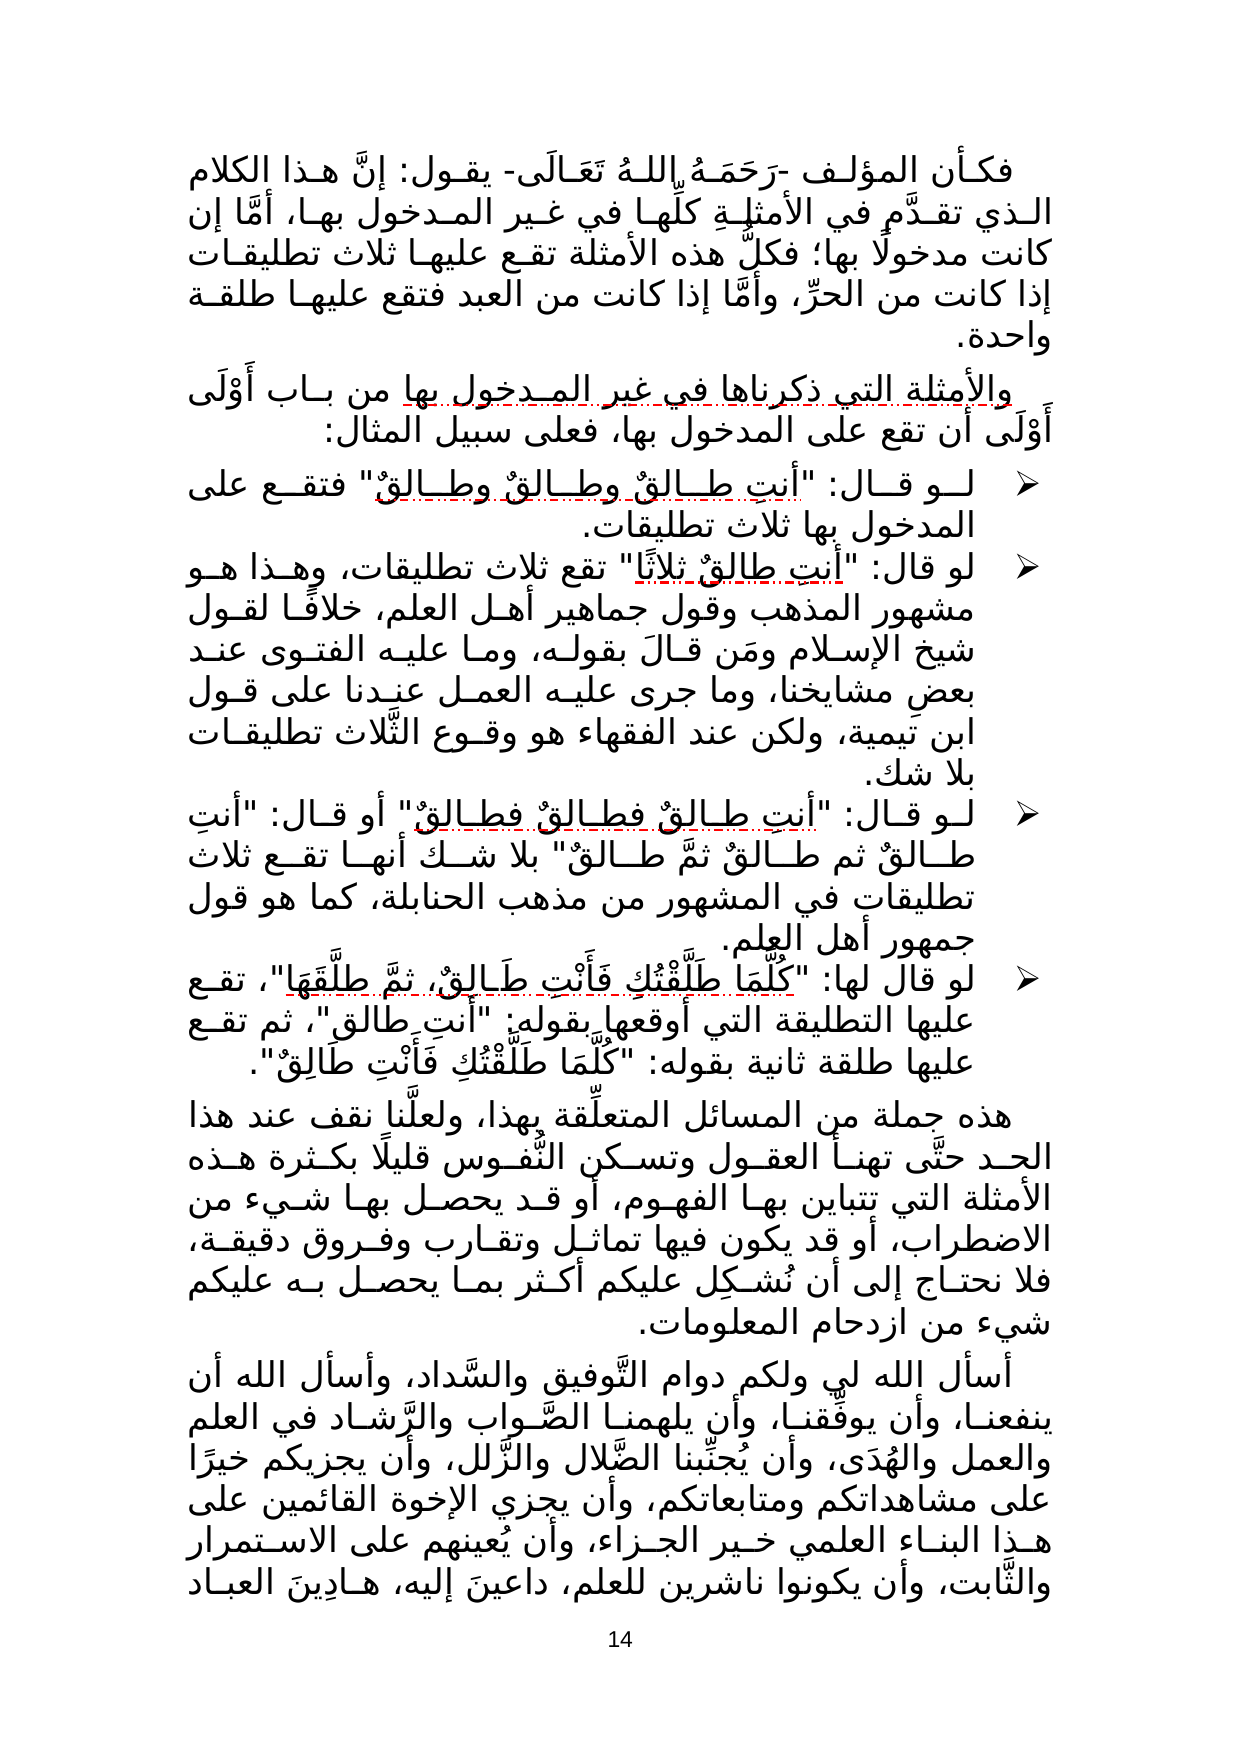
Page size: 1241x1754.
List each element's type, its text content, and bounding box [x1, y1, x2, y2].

text والأمثلة التي ذكرناها في غير المدخول بها من باب أَوْلَى أَوْلَى أن تقع على المدخول بها، فعلى سبيل المثال: [187, 369, 1053, 451]
list لو قال: "أنتِ طالقٌ وطالقٌ وطالقٌ" فتقع على المدخول بها ثلاث تطليقات. [187, 464, 1014, 546]
list لو قال: "أنتِ طالقٌ فطالقٌ فطالقٌ" أو قال: "أنتِ طالقٌ ثم طالقٌ ثمَّ طالقٌ" بلا شك أنها تقع ثلاث تطليقات في المشهور من مذهب الحنابلة، كما هو قول جمهور أهل العلم. [187, 794, 1014, 959]
text هذه جملة من المسائل المتعلِّقة بهذا، ولعلَّنا نقف عند هذا الحد حتَّى تهنأ العقول وتسكن النُّفوس قليلًا بكثرة هذه الأمثلة التي تتباين بها الفهوم، أو قد يحصل بها شيء من الاضطراب، أو قد يكون فيها تماثل وتقارب وفروق دقيقة، فلا نحتاج إلى أن نُشكِل عليكم أكثر بما يحصل به عليكم شيء من ازدحام المعلومات. [187, 1095, 1053, 1342]
list لو قال: "أنتِ طالقٌ ثلاثًا" تقع ثلاث تطليقات، وهذا هو مشهور المذهب وقول جماهير أهل العلم، خلافًا لقول شيخ الإسلام ومَن قالَ بقوله، وما عليه الفتوى عند بعضِ مشايخنا، وما جرى عليه العمل عندنا على قول ابن تيمية، ولكن عند الفقهاء هو وقوع الثَّلاث تطليقات بلا شك. [187, 546, 1014, 794]
list لو قال لها: "كُلَّمَا طَلَّقْتُكِ فَأَنْتِ طَالِقٌ، ثمَّ طلَّقَهَا"، تقع عليها التطليقة التي أوقعها بقوله: "أنتِ طالق"، ثم تقع عليها طلقة ثانية بقوله: "كُلَّمَا طَلَّقْتُكِ فَأَنْتِ طَالِقٌ". [187, 959, 1014, 1082]
text فكأن المؤلف -رَحَمَهُ اللهُ تَعَالَى- يقول: إنَّ هذا الكلام الذي تقدَّم في الأمثلةِ كلِّها في غير المدخول بها، أمَّا إن كانت مدخولًا بها؛ فكلُّ هذه الأمثلة تقع عليها ثلاث تطليقات إذا كانت من الحرِّ، وأمَّا إذا كانت من العبد فتقع عليها طلقة واحدة. [187, 150, 1053, 356]
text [187, 1355, 1053, 1602]
